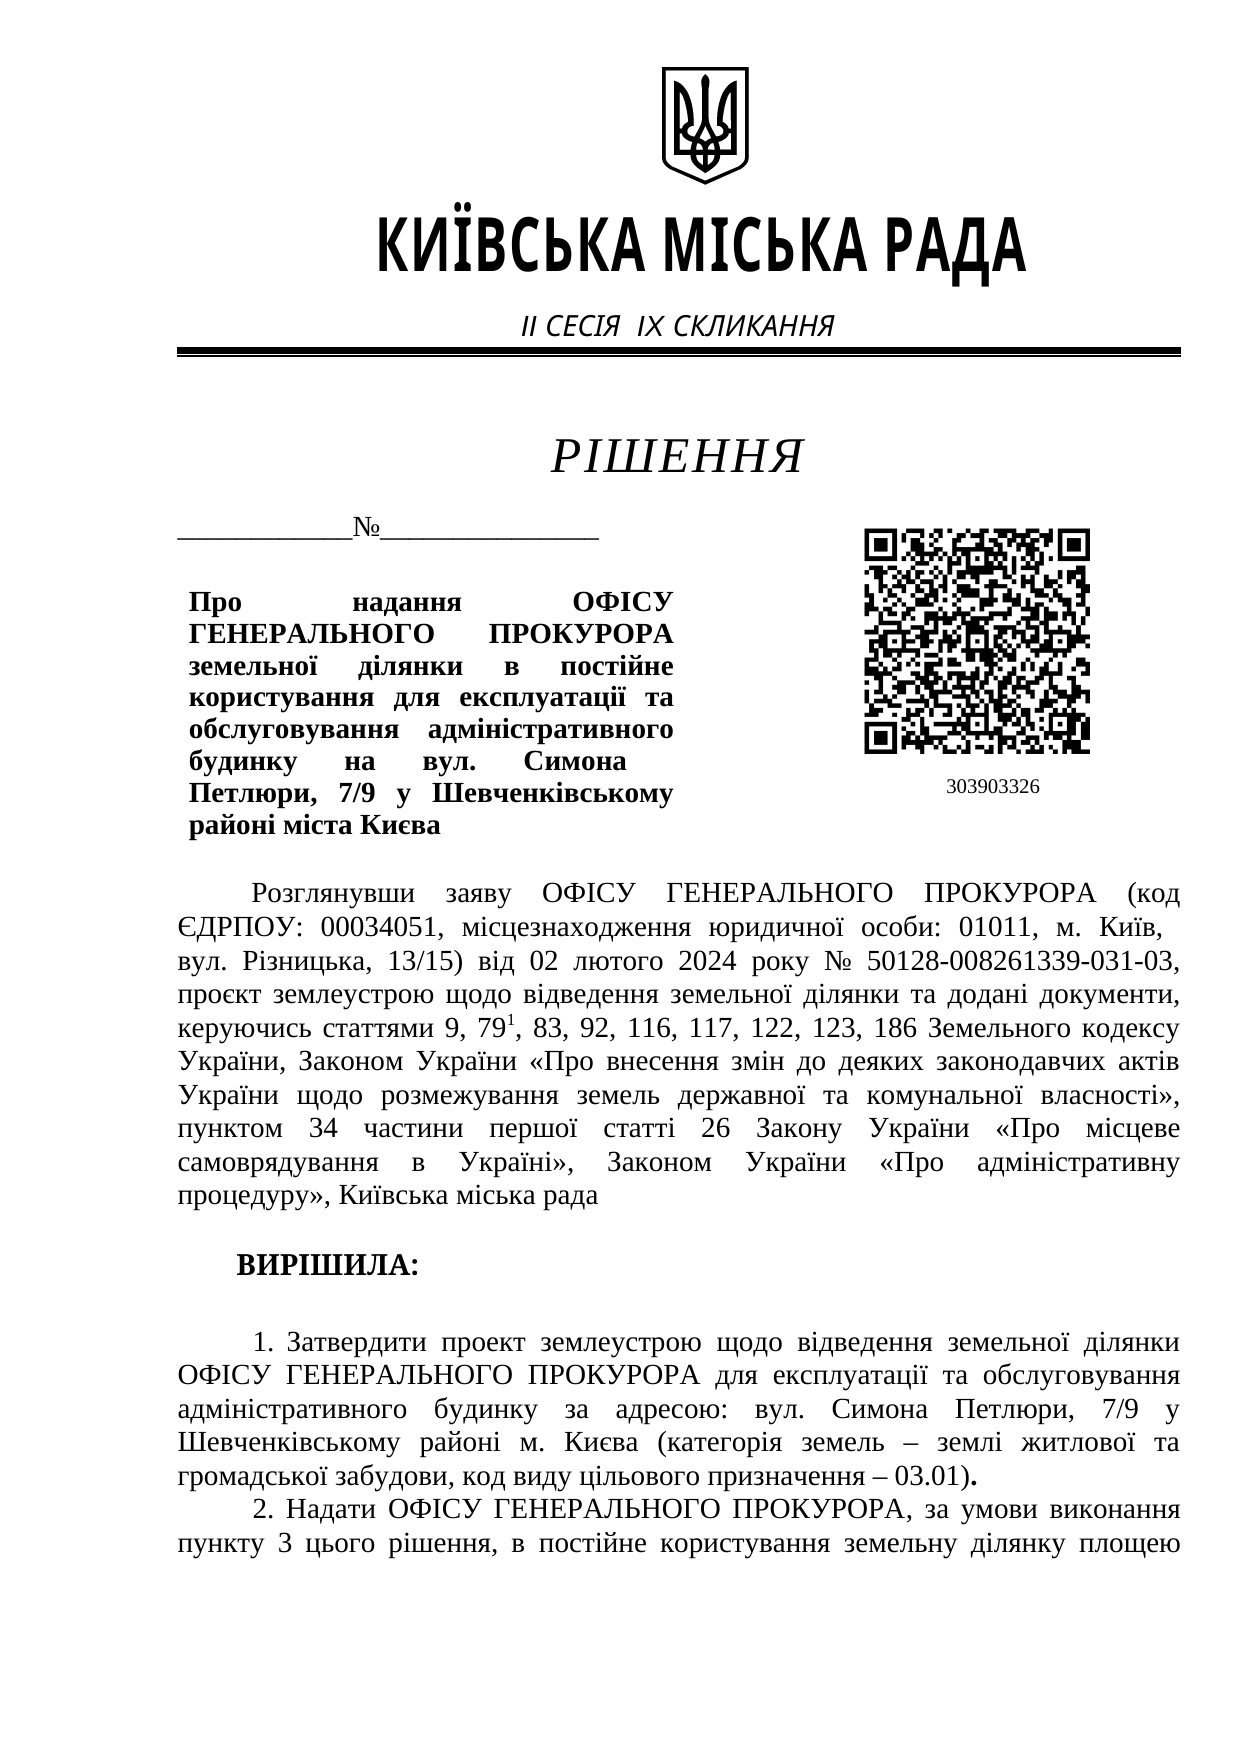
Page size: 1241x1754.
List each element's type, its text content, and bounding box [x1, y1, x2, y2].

text 1. Затвердити проект землеустрою щодо відведення земельної ділянки ОФІСУ ГЕНЕРАЛЬНОГО ПРОКУРОРА для експлуатації та обслуговування адміністративного будинку за адресою: вул. Симона Петлюри, 7/9 у Шевченківському районі м. Києва (категорія земель – землі житлової та громадської забудови, код виду цільового призначення – 03.01). [177, 1324, 1181, 1492]
text КИЇВСЬКА МІСЬКА РАДА [222, 191, 1181, 293]
subtitle РІШЕННЯ [177, 426, 1181, 483]
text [177, 1492, 1181, 1559]
subtitle II сесія IX скликання [177, 306, 1181, 347]
table_header Про надання ОФІСУ ГЕНЕРАЛЬНОГО ПРОКУРОРА земельної ділянки в постійне користування для експлуатації та обслуговування адміністративного будинку на вул. Симона Петлюри, 7/9 у Шевченківському районі міста Києва [177, 586, 685, 846]
text Розглянувши заяву ОФІСУ ГЕНЕРАЛЬНОГО ПРОКУРОРА (код ЄДРПОУ: 00034051, місцезнаходження юридичної особи: 01011, м. Київ, вул. Різницька, 13/15) від 02 лютого 2024 року № 50128-008261339-031-03, проєкт землеустрою щодо відведення земельної ділянки та додані документи, керуючись статтями 9, 791, 83, 92, 116, 117, 122, 123, 186 Земельного кодексу України, Законом України «Про внесення змін до деяких законодавчих актів України щодо розмежування земель державної та комунальної власності», пунктом 34 частини першої статті 26 Закону України «Про місцеве самоврядування в Україні», Законом України «Про адміністративну процедуру», Київська міська рада [177, 876, 1181, 1211]
picture [660, 67, 751, 186]
text ____________№_______________ [177, 509, 1181, 542]
picture [846, 511, 1108, 772]
text ВИРІШИЛА: [177, 1244, 1181, 1284]
